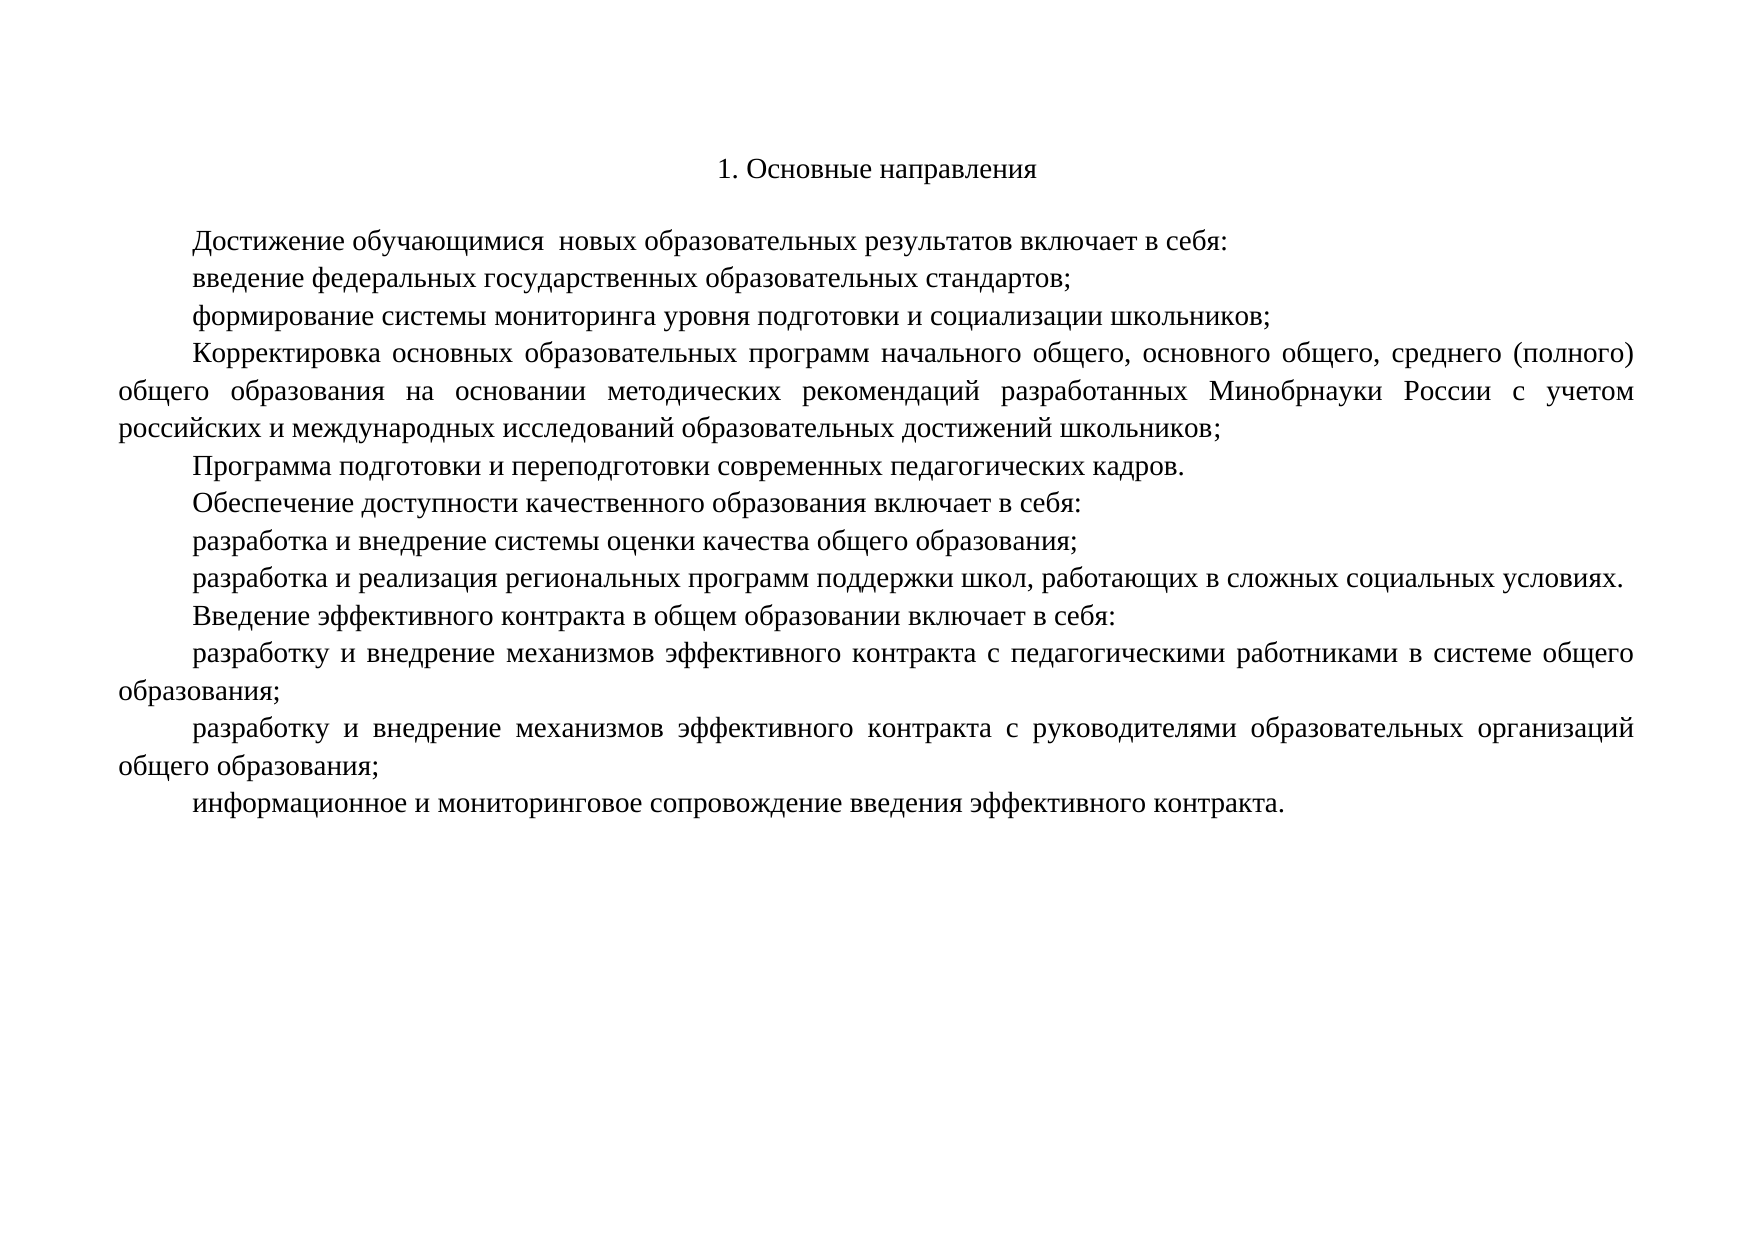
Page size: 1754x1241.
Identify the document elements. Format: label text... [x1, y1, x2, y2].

text разработка и внедрение системы оценки качества общего образования; [118, 519, 1636, 556]
text формирование системы мониторинга уровня подготовки и социализации школьников; [118, 294, 1636, 331]
text Обеспечение доступности качественного образования включает в себя: [118, 481, 1636, 519]
text разработку и внедрение механизмов эффективного контракта с педагогическими работниками в системе общего образования; [118, 631, 1636, 706]
text Корректировка основных образовательных программ начального общего, основного общего, среднего (полного) общего образования на основании методических рекомендаций разработанных Минобрнауки России с учетом российских и международных исследований образовательных достижений школьников; [118, 331, 1636, 444]
text разработка и реализация региональных программ поддержки школ, работающих в сложных социальных условиях. [118, 556, 1636, 594]
text Введение эффективного контракта в общем образовании включает в себя: [118, 594, 1636, 631]
text разработку и внедрение механизмов эффективного контракта с руководителями образовательных организаций общего образования; [118, 706, 1636, 781]
text 1. Основные направления [118, 152, 1636, 185]
text Достижение обучающимися новых образовательных результатов включает в себя: [118, 219, 1636, 256]
text информационное и мониторинговое сопровождение введения эффективного контракта. [118, 781, 1636, 819]
text введение федеральных государственных образовательных стандартов; [118, 256, 1636, 294]
text Программа подготовки и переподготовки современных педагогических кадров. [118, 444, 1636, 481]
